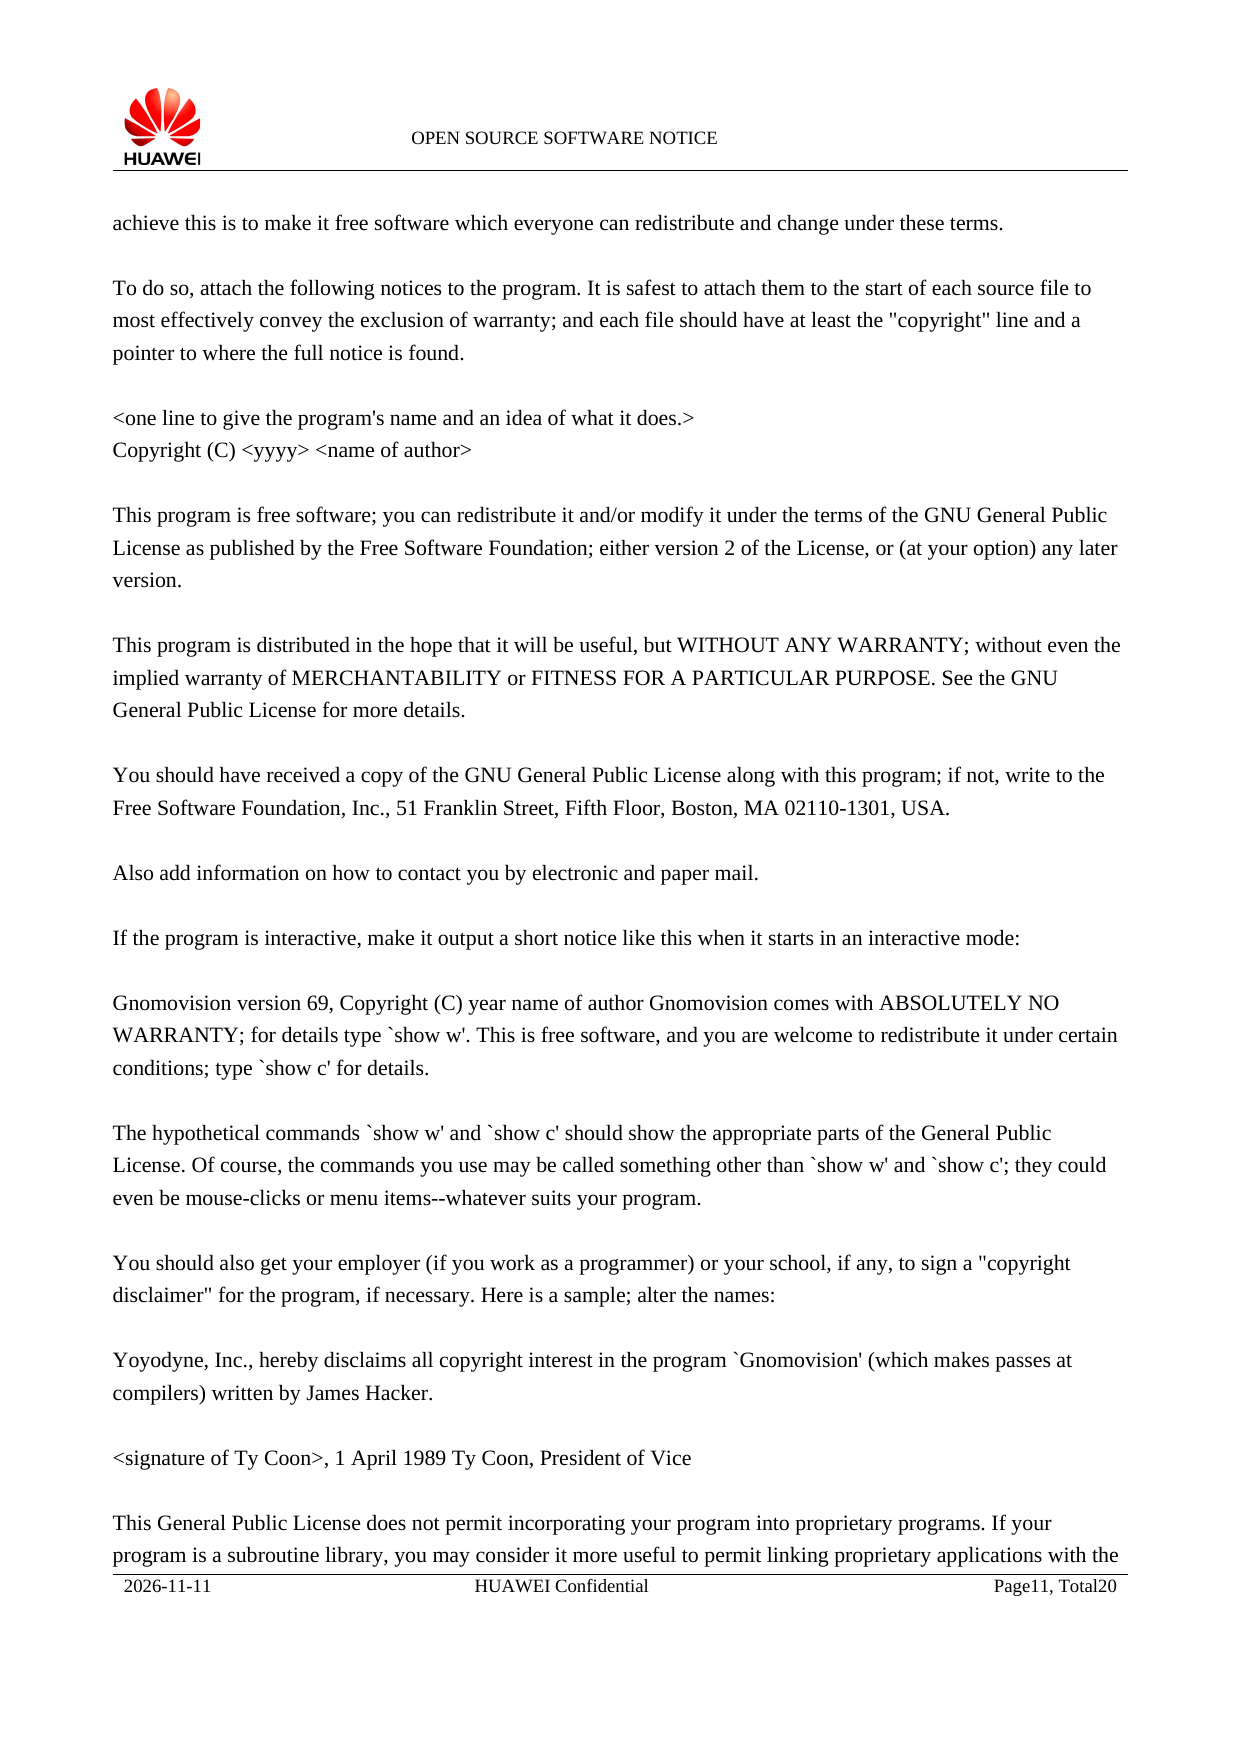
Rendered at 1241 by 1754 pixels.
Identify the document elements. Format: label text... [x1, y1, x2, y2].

picture [124, 88, 201, 165]
